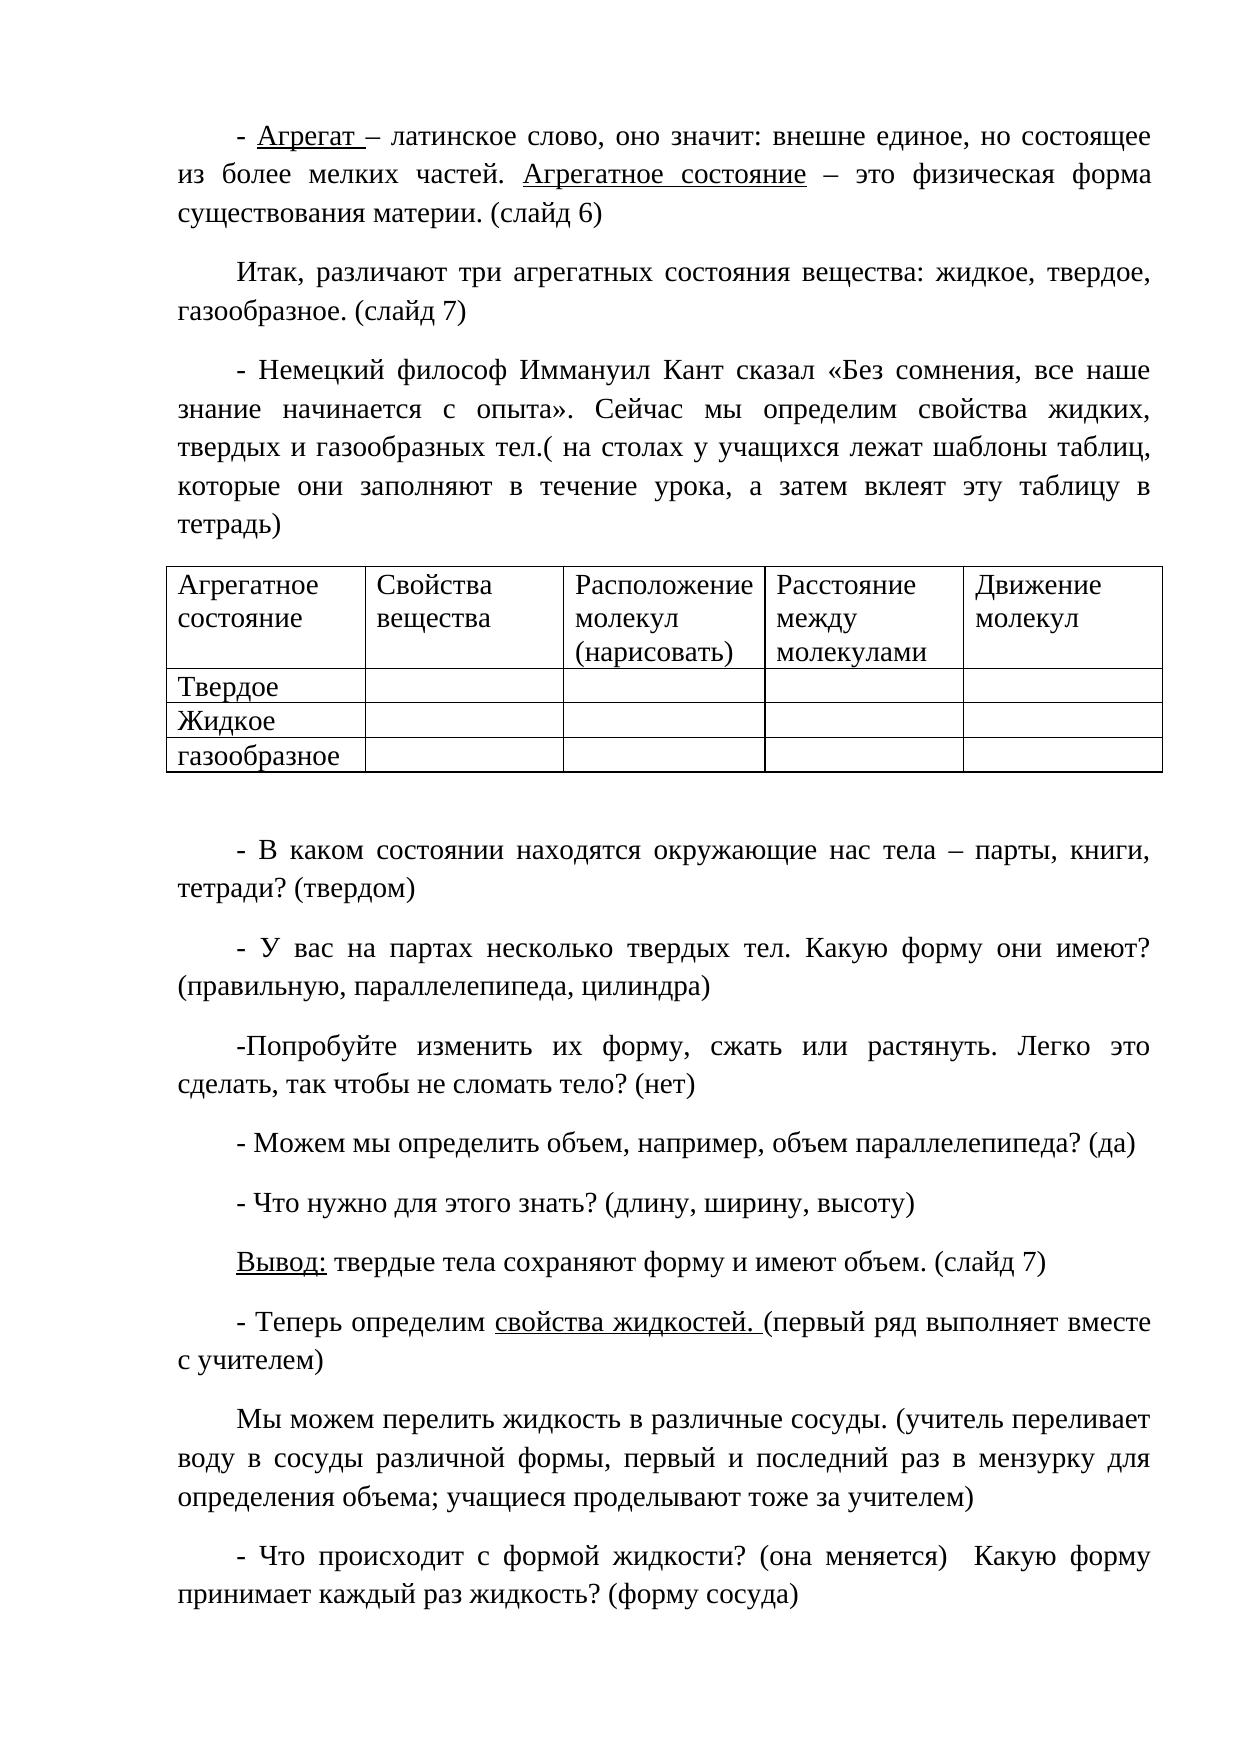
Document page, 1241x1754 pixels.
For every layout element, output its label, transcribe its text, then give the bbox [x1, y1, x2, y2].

text - Немецкий философ Иммануил Кант сказал «Без сомнения, все наше знание начинается с опыта». Сейчас мы определим свойства жидких, твердых и газообразных тел.( на столах у учащихся лежат шаблоны таблиц, которые они заполняют в течение урока, а затем вклеят эту таблицу в тетрадь) [177, 352, 1152, 540]
text - В каком состоянии находятся окружающие нас тела – парты, книги, тетради? (твердом) [177, 832, 1152, 904]
table_header Движение молекул [964, 567, 1162, 668]
text - Теперь определим свойства жидкостей. (первый ряд выполняет вместе с учителем) [177, 1304, 1152, 1376]
table_cell [366, 738, 563, 771]
text - Что нужно для этого знать? (длину, ширину, высоту) [177, 1185, 1152, 1218]
text - Агрегат – латинское слово, оно значит: внешне единое, но состоящее из более мелких частей. Агрегатное состояние – это физическая форма существования материи. (слайд 6) [177, 118, 1152, 229]
table_cell [964, 738, 1162, 771]
text - У вас на партах несколько твердых тел. Какую форму они имеют? (правильную, параллелепипеда, цилиндра) [177, 930, 1152, 1002]
text Вывод: твердые тела сохраняют форму и имеют объем. (слайд 7) [177, 1244, 1152, 1278]
table_header Расстояние между молекулами [766, 567, 963, 668]
table_cell [366, 669, 563, 702]
text -Попробуйте изменить их форму, сжать или растянуть. Легко это сделать, так чтобы не сломать тело? (нет) [177, 1028, 1152, 1100]
table_header Свойства вещества [366, 567, 563, 668]
table_cell [964, 703, 1162, 737]
table_cell Жидкое [167, 703, 365, 737]
table_cell [766, 703, 963, 737]
table_cell [564, 703, 764, 737]
table_cell Твердое [167, 669, 365, 702]
table_cell [564, 669, 764, 702]
table_cell [366, 703, 563, 737]
text Мы можем перелить жидкость в различные сосуды. (учитель переливает воду в сосуды различной формы, первый и последний раз в мензурку для определения объема; учащиеся проделывают тоже за учителем) [177, 1402, 1152, 1512]
table_header Агрегатное состояние [167, 567, 365, 668]
text Итак, различают три агрегатных состояния вещества: жидкое, твердое, газообразное. (слайд 7) [177, 254, 1152, 327]
table_cell [766, 738, 963, 771]
table_cell [564, 738, 764, 771]
text - Можем мы определить объем, например, объем параллелепипеда? (да) [177, 1126, 1152, 1159]
table_cell [964, 669, 1162, 702]
table_cell газообразное [167, 738, 365, 771]
table_cell [766, 669, 963, 702]
table_header Расположение молекул (нарисовать) [564, 567, 764, 668]
text - Что происходит с формой жидкости? (она меняется) Какую форму принимает каждый раз жидкость? (форму сосуда) [177, 1538, 1152, 1610]
